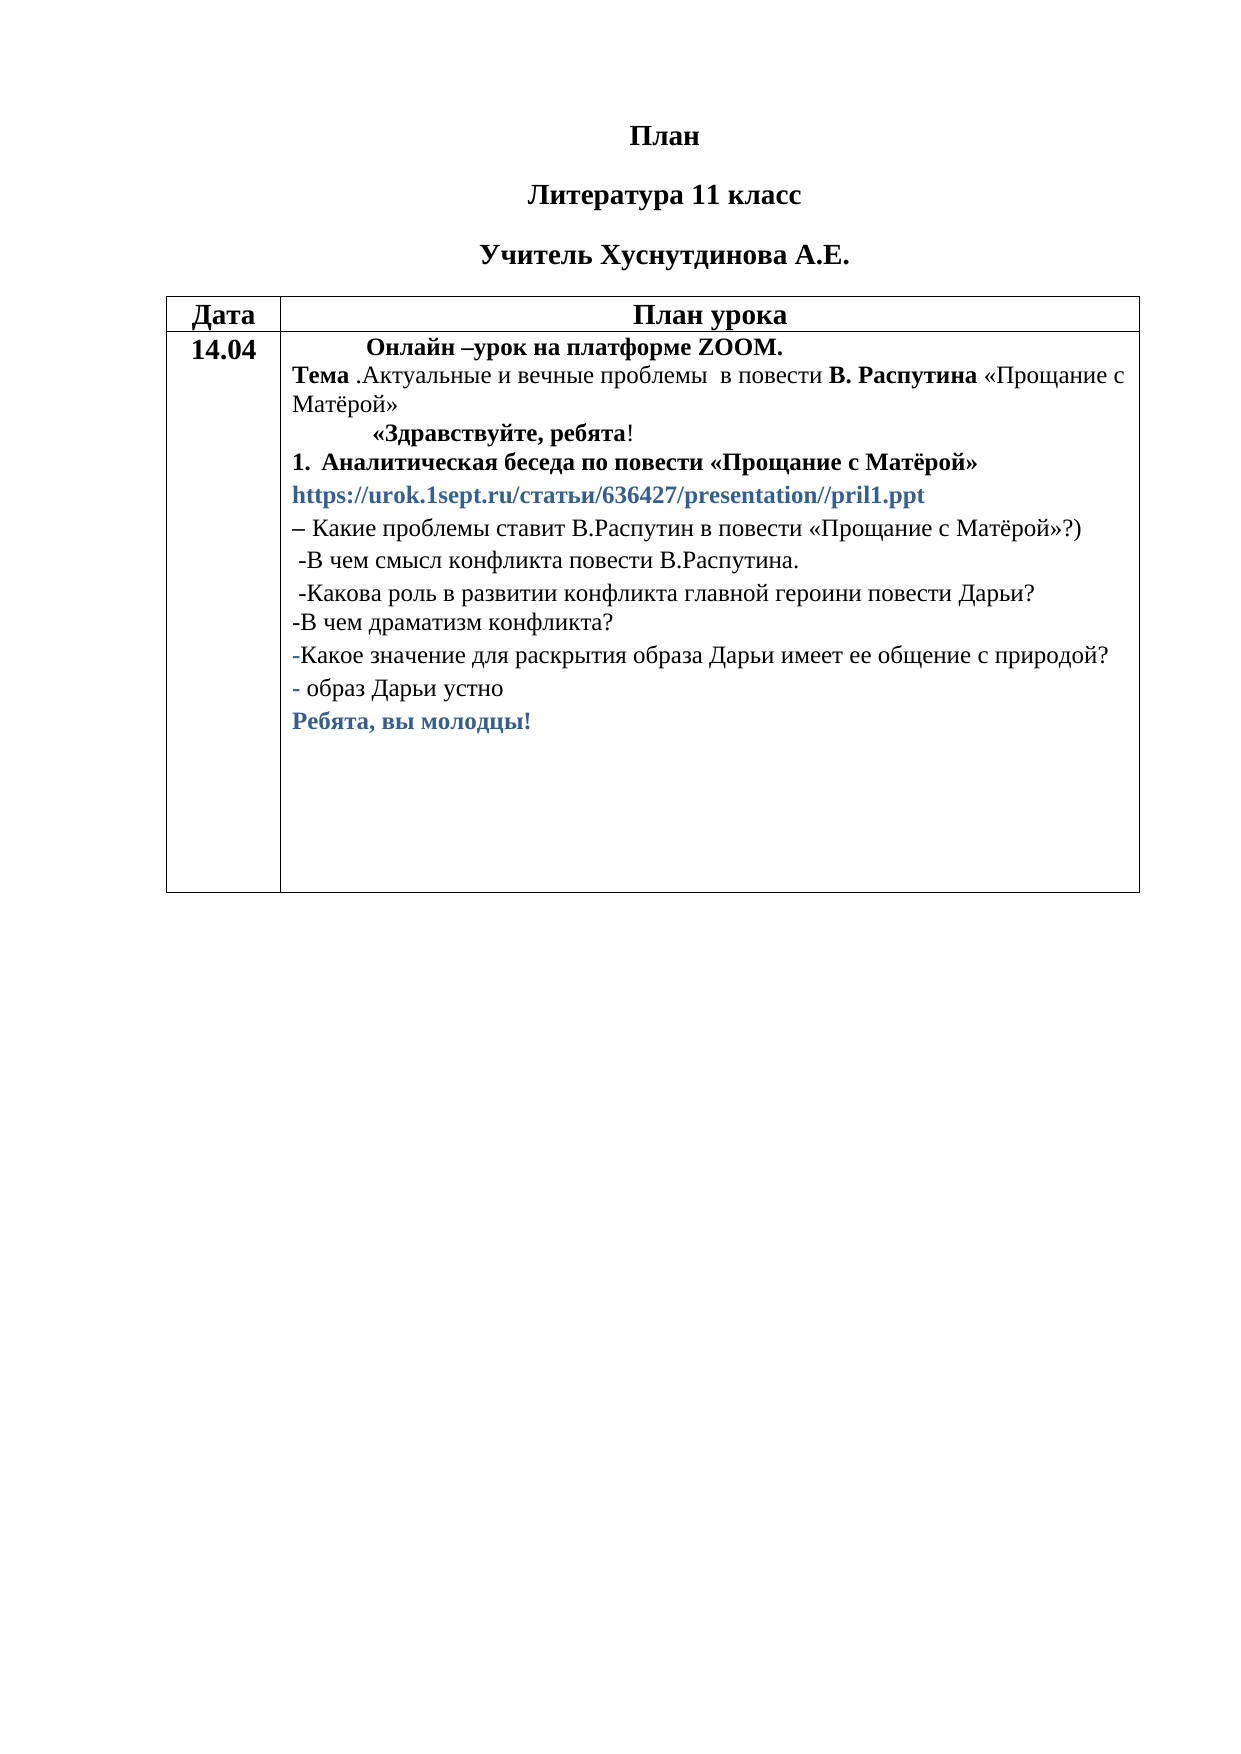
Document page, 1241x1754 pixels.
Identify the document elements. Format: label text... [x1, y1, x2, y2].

text План [177, 118, 1152, 152]
text Литература 11 класс [177, 177, 1152, 211]
text Учитель Хуснутдинова А.Е. [177, 237, 1152, 270]
table_cell Онлайн –урок на платформе ZOOM. Тема .Актуальные и вечные проблемы в повести В. Распутина «Прощание с Матёрой» «Здравствуйте, ребята! 1. Аналитическая беседа по повести «Прощание с Матёрой» https://urok.1sept.ru/статьи/636427/presentation//pril1.ppt – Какие проблемы ставит В.Распутин в повести «Прощание с Матёрой»?) -В чем смысл конфликта повести В.Распутина. -Какова роль в развитии конфликта главной героини повести Дарьи? -В чем драматизм конфликта? -Какое значение для раскрытия образа Дарьи имеет ее общение с природой? - образ Дарьи устно Ребята, вы молодцы! [281, 332, 1139, 892]
table_header План урока [281, 297, 1139, 331]
table_cell 14.04 [167, 332, 280, 892]
table_header Дата [167, 297, 280, 331]
